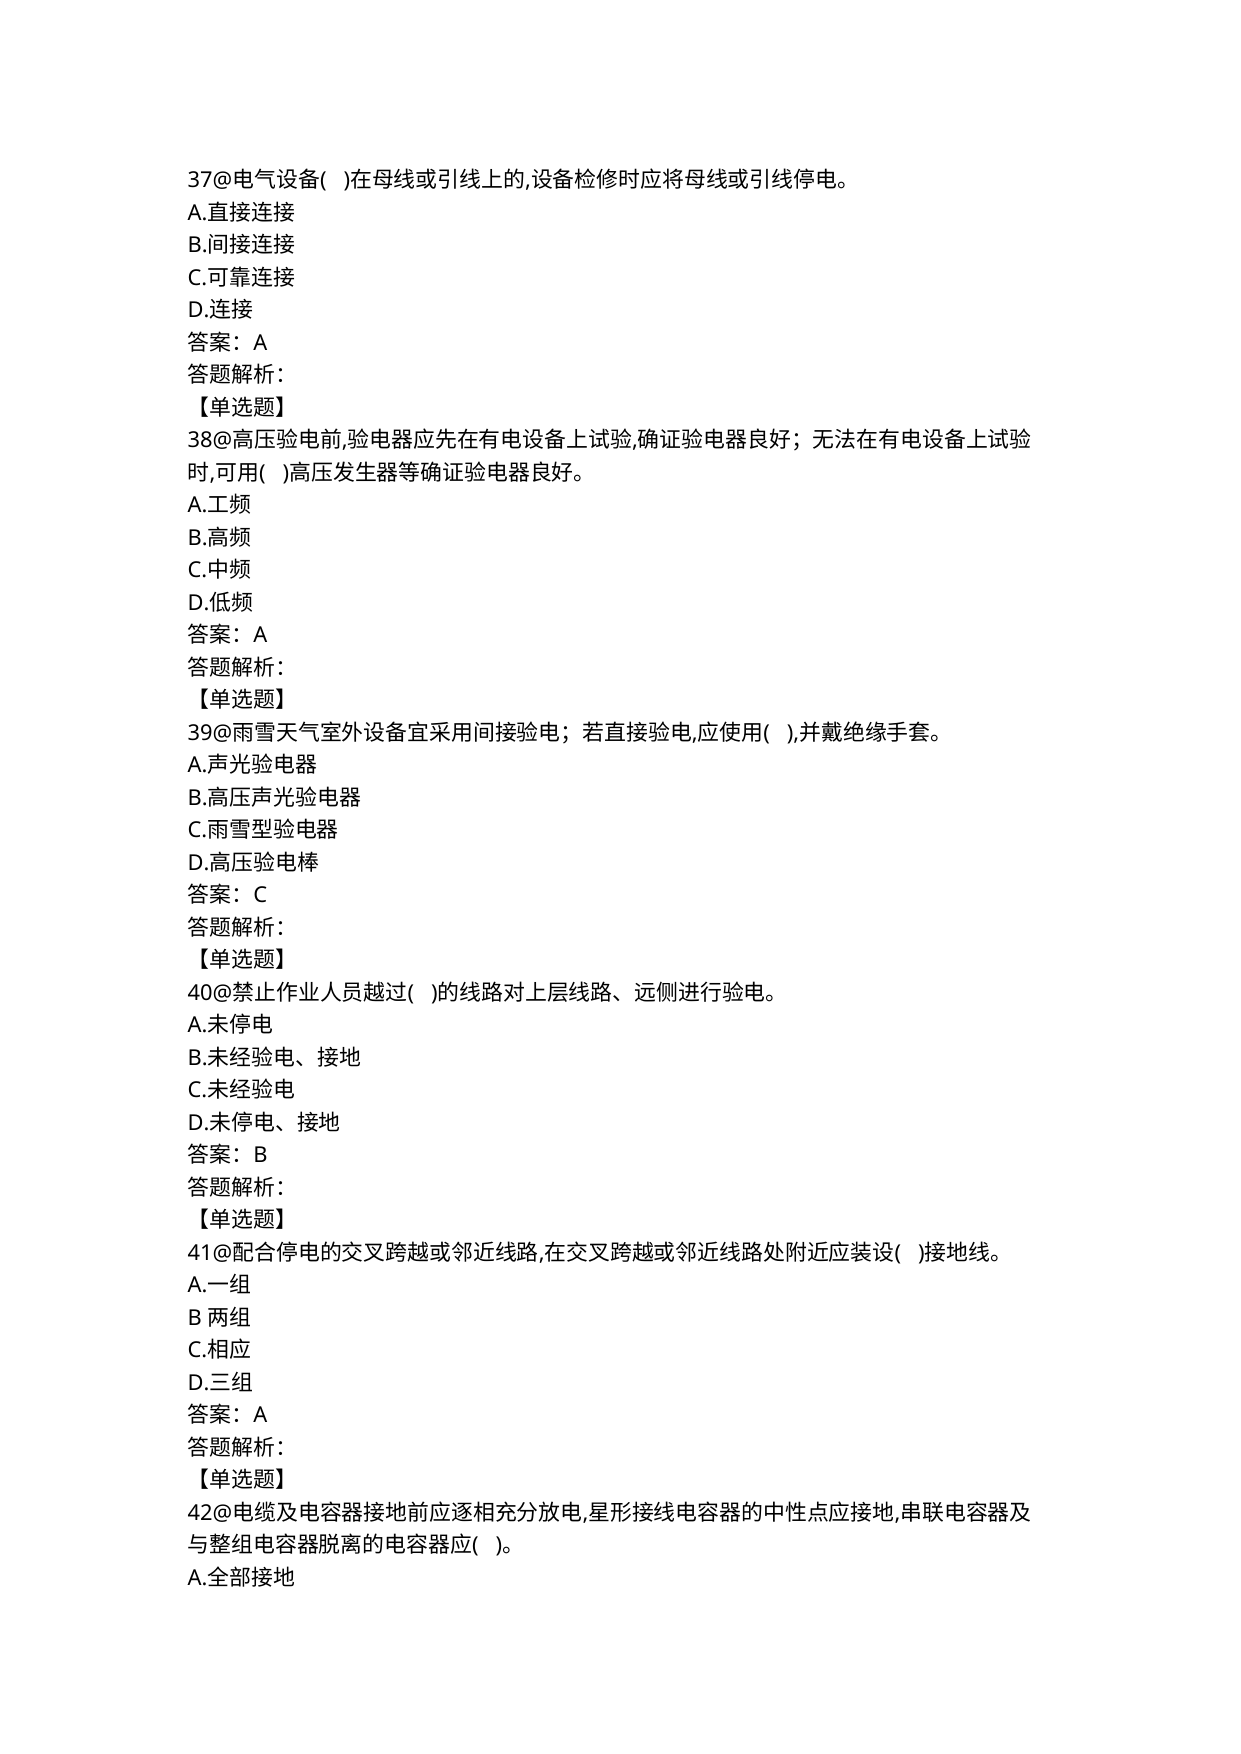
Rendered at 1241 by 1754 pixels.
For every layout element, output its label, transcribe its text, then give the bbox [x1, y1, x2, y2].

text C.未经验电 [187, 1072, 1053, 1104]
text 【单选题】 [187, 942, 1053, 974]
text B.间接连接 [187, 227, 1053, 259]
text 【单选题】 [187, 389, 1053, 422]
text D.低频 [187, 584, 1053, 617]
text 答题解析： [187, 649, 1053, 682]
text A.工频 [187, 487, 1053, 519]
text 答题解析： [187, 909, 1053, 942]
text D.三组 [187, 1364, 1053, 1397]
text B.未经验电、接地 [187, 1039, 1053, 1072]
text B 两组 [187, 1299, 1053, 1332]
text 【单选题】 [187, 1462, 1053, 1494]
text 40@禁止作业人员越过( )的线路对上层线路、远侧进行验电。 [187, 974, 1053, 1007]
text 答案：B [187, 1137, 1053, 1169]
text C.相应 [187, 1332, 1053, 1364]
text A.直接连接 [187, 194, 1053, 227]
text 答题解析： [187, 1429, 1053, 1462]
text 答案：C [187, 877, 1053, 909]
text 答案：A [187, 324, 1053, 357]
text C.雨雪型验电器 [187, 812, 1053, 844]
text D.连接 [187, 292, 1053, 324]
text 答题解析： [187, 1169, 1053, 1202]
text A.声光验电器 [187, 747, 1053, 779]
text A.全部接地 [187, 1559, 1053, 1592]
text 41@配合停电的交叉跨越或邻近线路,在交叉跨越或邻近线路处附近应装设( )接地线。 [187, 1234, 1053, 1267]
text C.可靠连接 [187, 259, 1053, 292]
text 【单选题】 [187, 1202, 1053, 1234]
text D.高压验电棒 [187, 844, 1053, 877]
text 答案：A [187, 1397, 1053, 1429]
text B.高压声光验电器 [187, 779, 1053, 812]
text 37@电气设备( )在母线或引线上的,设备检修时应将母线或引线停电。 [187, 162, 1053, 194]
text 答题解析： [187, 357, 1053, 389]
text 39@雨雪天气室外设备宜采用间接验电；若直接验电,应使用( ),并戴绝缘手套。 [187, 714, 1053, 747]
text 【单选题】 [187, 682, 1053, 714]
text 38@高压验电前,验电器应先在有电设备上试验,确证验电器良好；无法在有电设备上试验时,可用( )高压发生器等确证验电器良好。 [187, 422, 1053, 487]
text A.一组 [187, 1267, 1053, 1299]
text B.高频 [187, 519, 1053, 552]
text 答案：A [187, 617, 1053, 649]
text C.中频 [187, 552, 1053, 584]
text A.未停电 [187, 1007, 1053, 1039]
text 42@电缆及电容器接地前应逐相充分放电,星形接线电容器的中性点应接地,串联电容器及与整组电容器脱离的电容器应( )。 [187, 1494, 1053, 1559]
text D.未停电、接地 [187, 1104, 1053, 1137]
